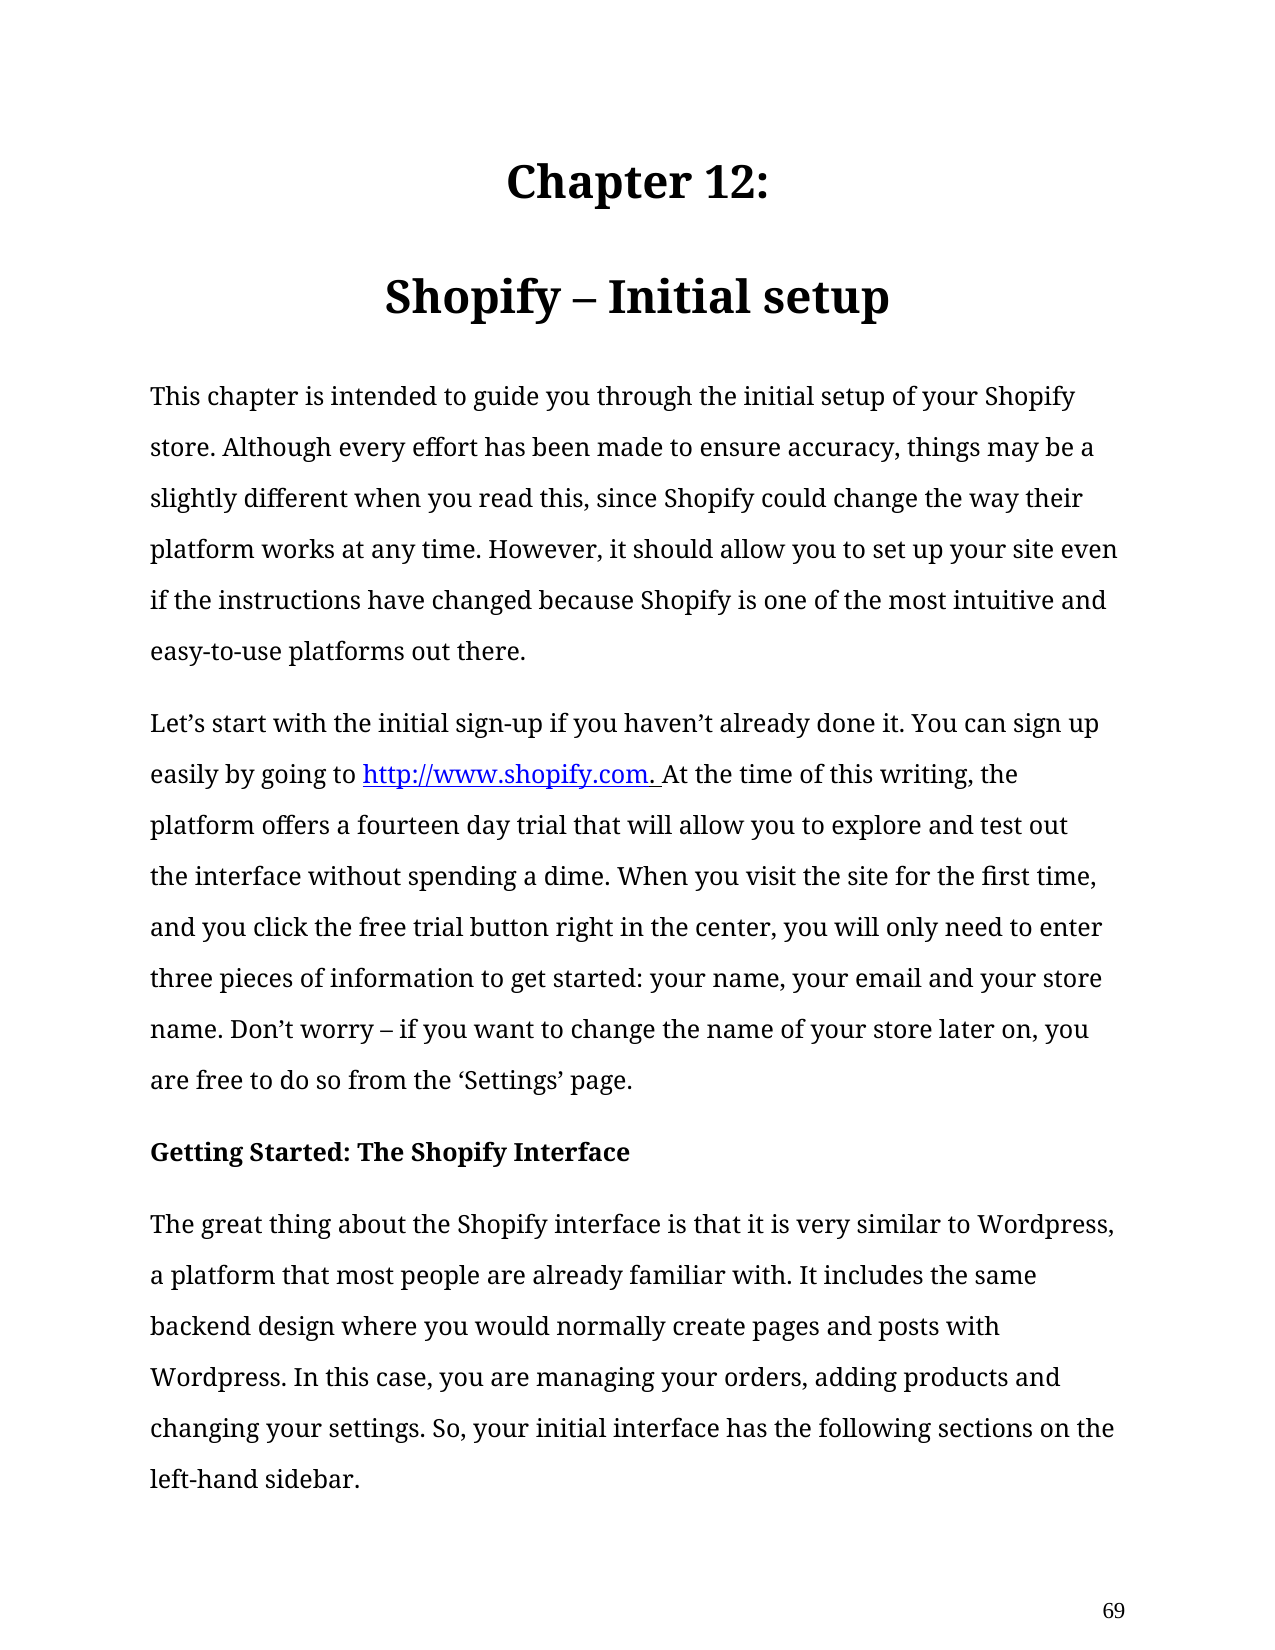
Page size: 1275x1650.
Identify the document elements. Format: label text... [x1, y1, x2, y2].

text The great thing about the Shopify interface is that it is very similar to Wordpress, a platform that most people are already familiar with. It includes the same backend design where you would normally create pages and posts with Wordpress. In this case, you are managing your orders, adding products and changing your settings. So, your initial interface has the following sections on the left-hand sidebar. [150, 1207, 1125, 1496]
text Let’s start with the initial sign-up if you haven’t already done it. You can sign up easily by going to http://www.shopify.com. At the time of this writing, the platform offers a fourteen day trial that will allow you to explore and test out the interface without spending a dime. When you visit the site for the first time, and you click the free trial button right in the center, you will only need to enter three pieces of information to get started: your name, your email and your store name. Don’t worry – if you want to change the name of your store later on, you are free to do so from the ‘Settings’ page. [150, 706, 1104, 1097]
text Getting Started: The Shopify Interface [150, 1135, 1125, 1169]
text This chapter is intended to guide you through the initial setup of your Shopify store. Although every effort has been made to ensure accuracy, things may be a slightly different when you read this, since Shopify could change the way their platform works at any time. However, it should allow you to set up your site even if the instructions have changed because Shopify is one of the most intuitive and easy-to-use platforms out there. [150, 378, 1123, 668]
text Chapter 12: [150, 150, 1125, 212]
text Shopify – Initial setup [150, 264, 1125, 327]
